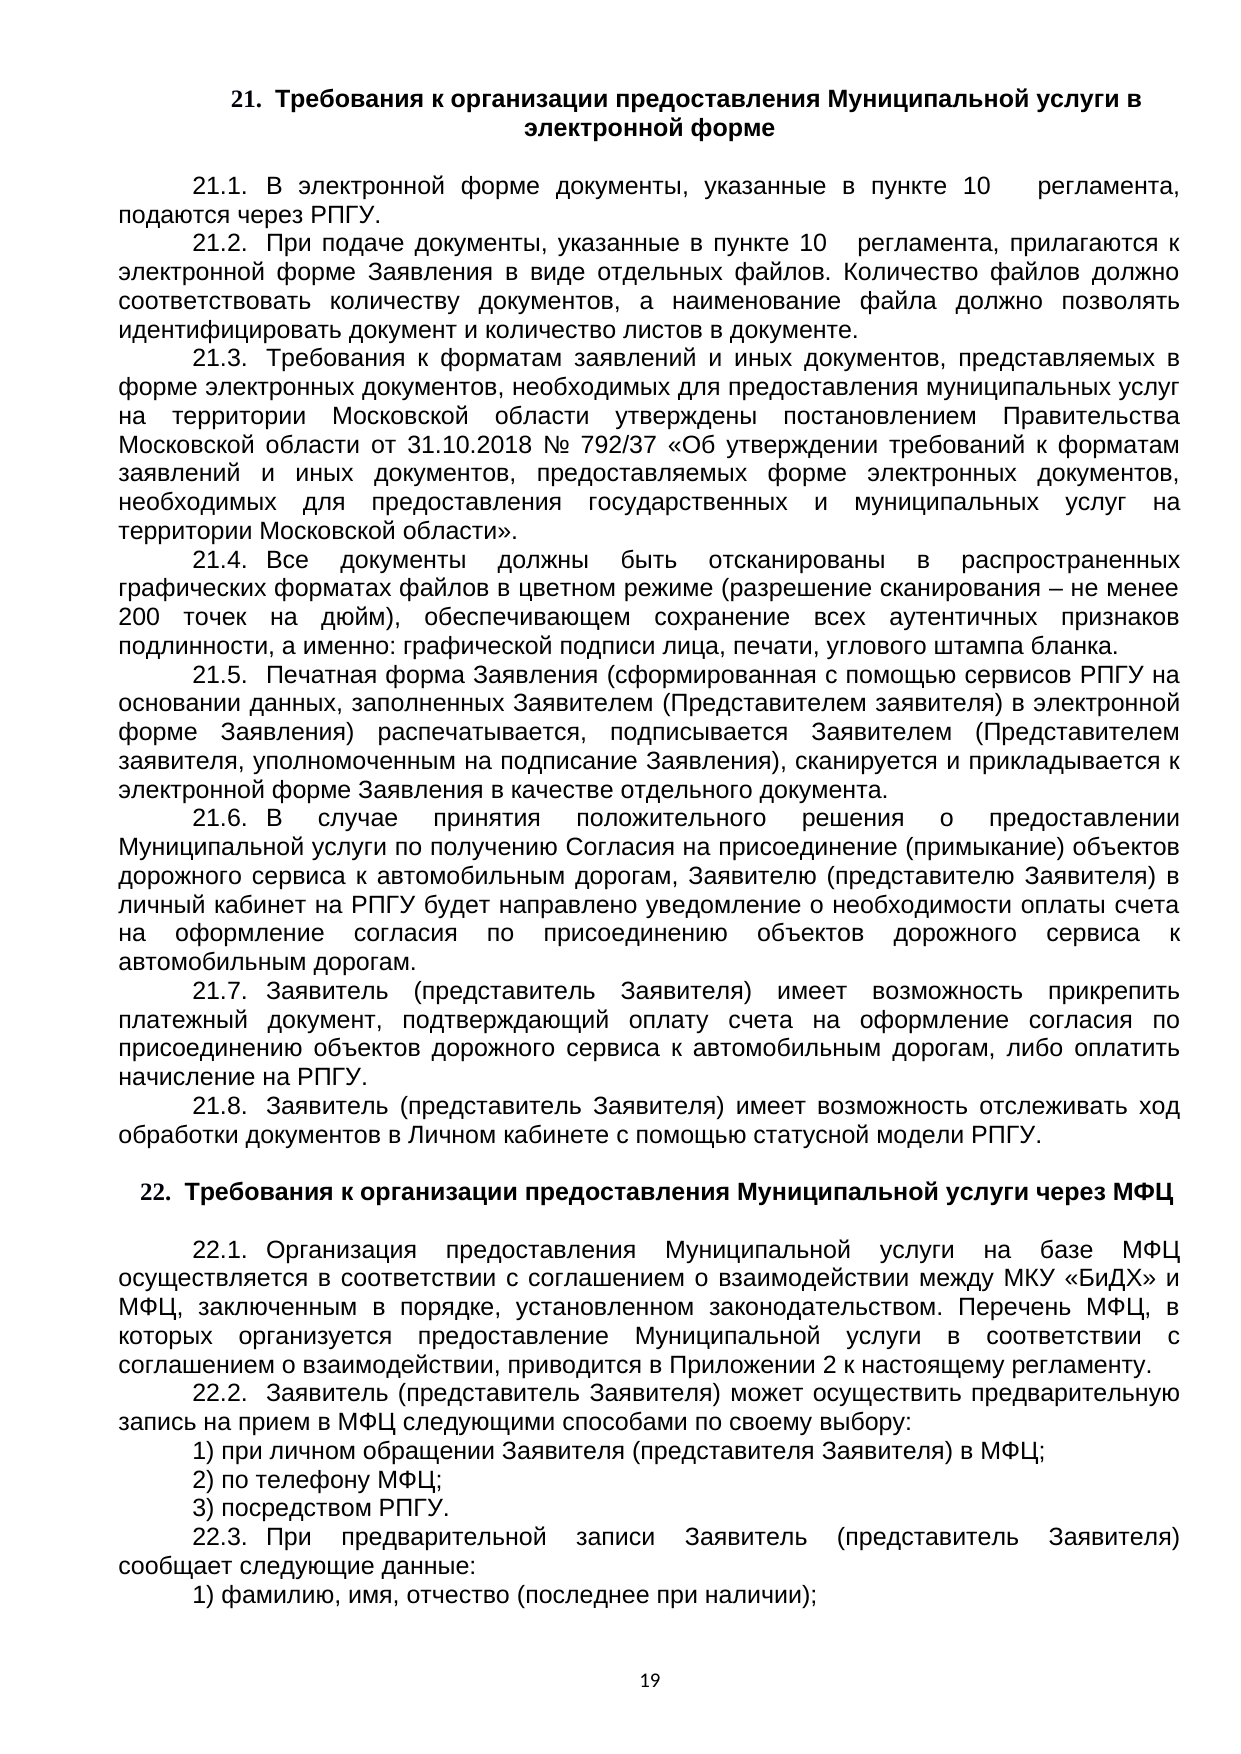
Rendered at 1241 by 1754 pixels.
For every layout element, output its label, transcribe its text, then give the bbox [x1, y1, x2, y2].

list Заявитель (представитель Заявителя) имеет возможность прикрепить платежный документ, подтверждающий оплату счета на оформление согласия по присоединению объектов дорожного сервиса к автомобильным дорогам, либо оплатить начисление на РПГУ. [118, 976, 1181, 1091]
list Все документы должны быть отсканированы в распространенных графических форматах файлов в цветном режиме (разрешение сканирования – не менее 200 точек на дюйм), обеспечивающем сохранение всех аутентичных признаков подлинности, а именно: графической подписи лица, печати, углового штампа бланка. [118, 544, 1181, 659]
list При подаче документы, указанные в пункте 10 регламента, прилагаются к электронной форме Заявления в виде отдельных файлов. Количество файлов должно соответствовать количеству документов, а наименование файла должно позволять идентифицировать документ и количество листов в документе. [118, 228, 1181, 343]
list В электронной форме документы, указанные в пункте 10 регламента, подаются через РПГУ. [118, 171, 1181, 228]
list Организация предоставления Муниципальной услуги на базе МФЦ осуществляется в соответствии с соглашением о взаимодействии между МКУ «БиДХ» и МФЦ, заключенным в порядке, установленном законодательством. Перечень МФЦ, в которых организуется предоставление Муниципальной услуги в соответствии с соглашением о взаимодействии, приводится в Приложении 2 к настоящему регламенту. [118, 1235, 1181, 1378]
text 3) посредством РПГУ. [118, 1493, 1176, 1522]
subtitle Требования к организации предоставления Муниципальной услуги через МФЦ [118, 1177, 1181, 1206]
list В случае принятия положительного решения о предоставлении Муниципальной услуги по получению Согласия на присоединение (примыкание) объектов дорожного сервиса к автомобильным дорогам, Заявителю (представителю Заявителя) в личный кабинет на РПГУ будет направлено уведомление о необходимости оплаты счета на оформление согласия по присоединению объектов дорожного сервиса к автомобильным дорогам. [118, 803, 1181, 976]
list Печатная форма Заявления (сформированная с помощью сервисов РПГУ на основании данных, заполненных Заявителем (Представителем заявителя) в электронной форме Заявления) распечатывается, подписывается Заявителем (Представителем заявителя, уполномоченным на подписание Заявления), сканируется и прикладывается к электронной форме Заявления в качестве отдельного документа. [118, 659, 1181, 803]
list Заявитель (представитель Заявителя) может осуществить предварительную запись на прием в МФЦ следующими способами по своему выбору: [118, 1378, 1181, 1436]
text 1) при личном обращении Заявителя (представителя Заявителя) в МФЦ; [118, 1436, 1176, 1465]
list Требования к форматам заявлений и иных документов, представляемых в форме электронных документов, необходимых для предоставления муниципальных услуг на территории Московской области утверждены постановлением Правительства Московской области от 31.10.2018 № 792/37 «Об утверждении требований к форматам заявлений и иных документов, предоставляемых форме электронных документов, необходимых для предоставления государственных и муниципальных услуг на территории Московской области». [118, 343, 1181, 544]
list Заявитель (представитель Заявителя) имеет возможность отслеживать ход обработки документов в Личном кабинете с помощью статусной модели РПГУ. [118, 1091, 1181, 1148]
text 2) по телефону МФЦ; [118, 1465, 1176, 1493]
list При предварительной записи Заявитель (представитель Заявителя) сообщает следующие данные: [118, 1522, 1181, 1580]
subtitle Требования к организации предоставления Муниципальной услуги в электронной форме [118, 84, 1181, 142]
text 1) фамилию, имя, отчество (последнее при наличии); [118, 1580, 1038, 1608]
